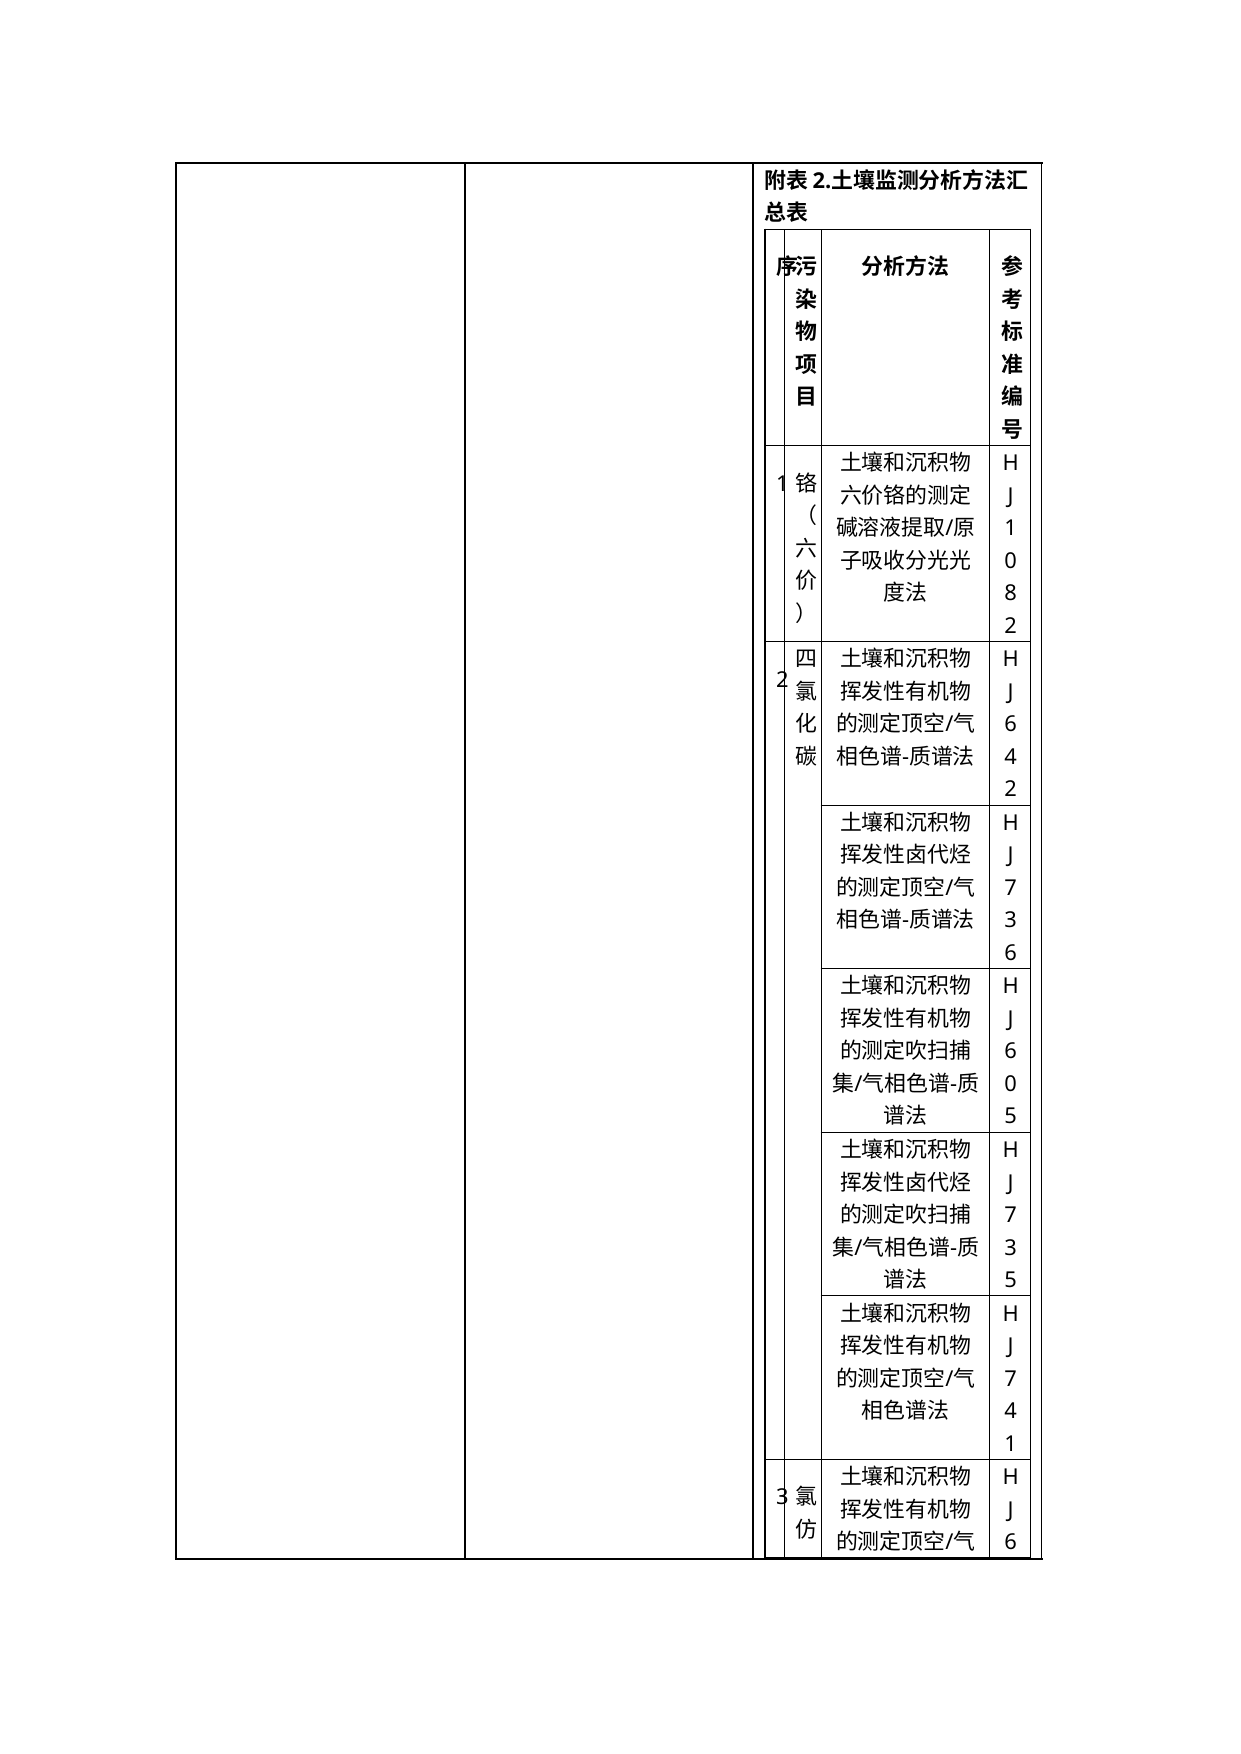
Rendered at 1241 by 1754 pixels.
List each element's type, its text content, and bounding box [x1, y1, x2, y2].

table_cell 1 [177, 164, 464, 1558]
table_cell [466, 164, 752, 1558]
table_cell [754, 164, 1041, 1558]
